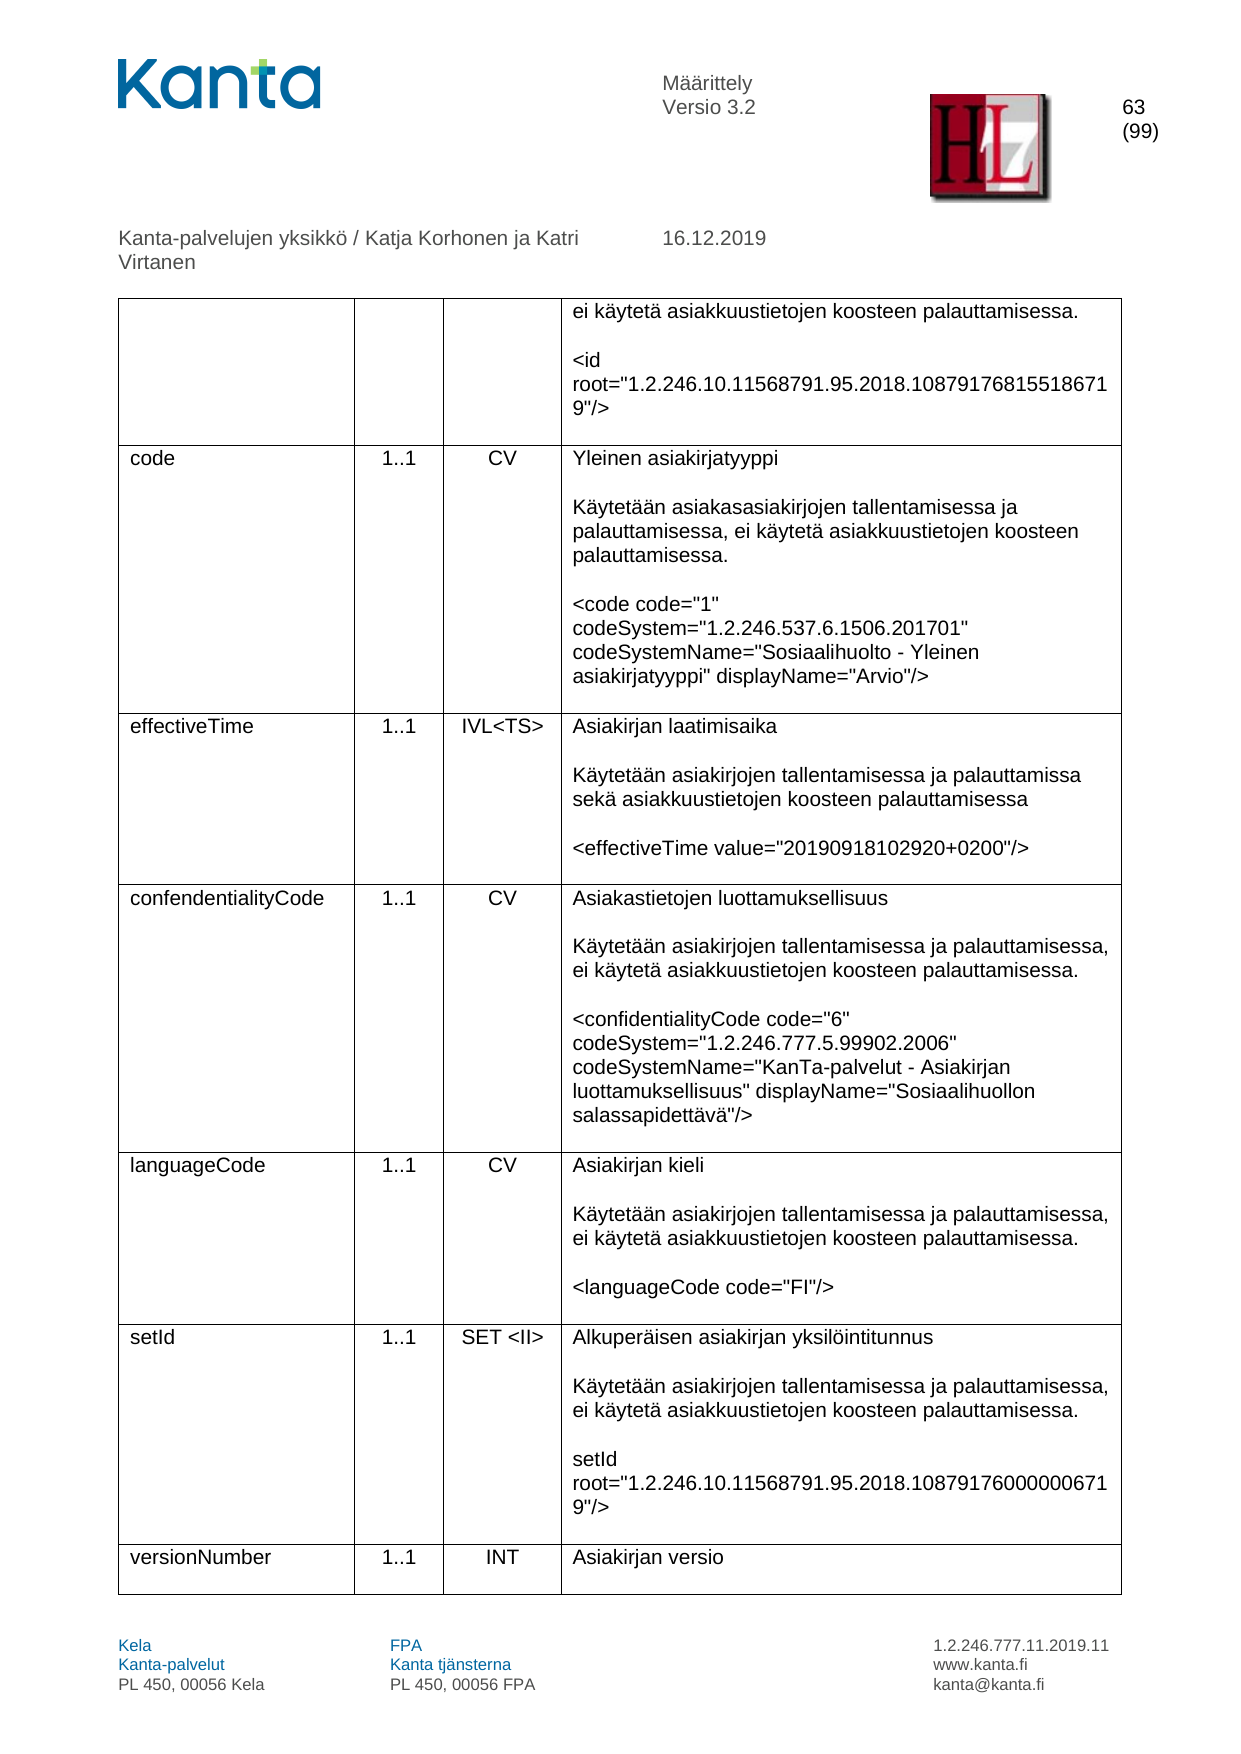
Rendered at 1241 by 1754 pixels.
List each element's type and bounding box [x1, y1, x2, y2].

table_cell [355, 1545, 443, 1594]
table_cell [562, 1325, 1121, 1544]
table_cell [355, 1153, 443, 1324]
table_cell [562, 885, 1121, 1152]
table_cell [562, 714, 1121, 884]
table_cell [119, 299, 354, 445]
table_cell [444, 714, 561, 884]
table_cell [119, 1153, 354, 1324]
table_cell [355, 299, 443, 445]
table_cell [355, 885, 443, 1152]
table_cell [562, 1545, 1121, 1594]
picture [118, 59, 321, 109]
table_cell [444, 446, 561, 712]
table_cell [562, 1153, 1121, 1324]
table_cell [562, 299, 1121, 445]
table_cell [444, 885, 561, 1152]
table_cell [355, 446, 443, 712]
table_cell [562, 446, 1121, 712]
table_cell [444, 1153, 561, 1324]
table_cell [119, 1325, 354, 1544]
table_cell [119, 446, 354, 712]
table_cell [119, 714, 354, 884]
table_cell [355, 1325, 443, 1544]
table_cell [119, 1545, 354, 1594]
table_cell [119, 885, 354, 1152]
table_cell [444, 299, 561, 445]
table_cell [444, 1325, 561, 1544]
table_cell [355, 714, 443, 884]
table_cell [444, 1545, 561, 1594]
picture [930, 94, 1053, 203]
